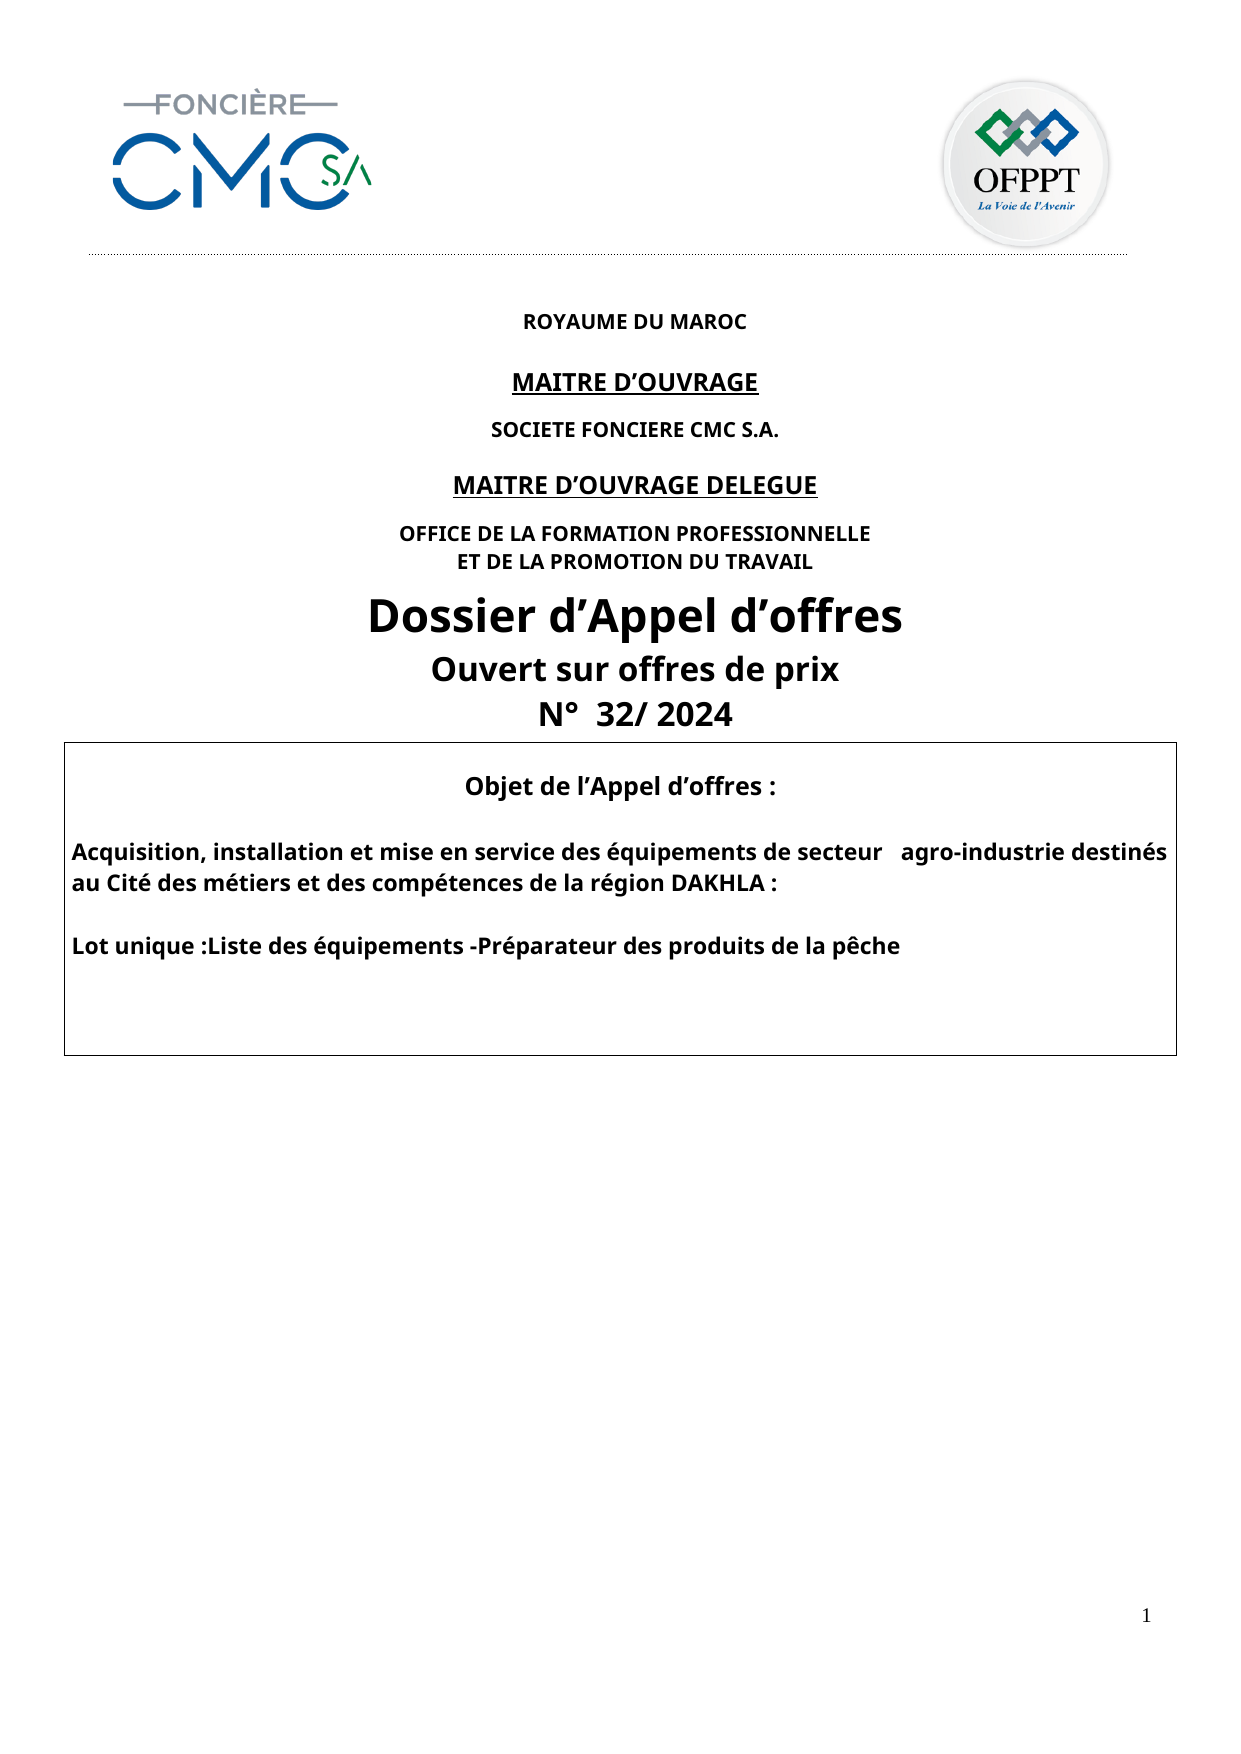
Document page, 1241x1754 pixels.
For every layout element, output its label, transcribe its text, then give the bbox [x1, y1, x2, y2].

text N° 32/ 2024 [118, 691, 1152, 736]
subtitle SOCIETE FONCIERE CMC S.A. [118, 415, 1152, 444]
subtitle ROYAUME DU MAROC [118, 307, 1152, 336]
subtitle MAITRE D’OUVRAGE [118, 364, 1152, 398]
subtitle Dossier d’Appel d’offres [118, 583, 1152, 645]
text Ouvert sur offres de prix [118, 645, 1152, 691]
subtitle OFFICE DE LA FORMATION PROFESSIONNELLE [118, 519, 1152, 547]
picture [935, 73, 1116, 254]
picture [112, 88, 372, 210]
subtitle ET DE LA PROMOTION DU TRAVAIL [118, 547, 1152, 576]
subtitle MAITRE D’OUVRAGE DELEGUE [118, 468, 1152, 502]
table_header Objet de l’Appel d’offres : Acquisition, installation et mise en service des équipements de secteur agro-industrie destinés au Cité des métiers et des compétences de la région DAKHLA : Lot unique :Liste des équipements -Préparateur des produits de la pêche [65, 743, 1176, 1055]
